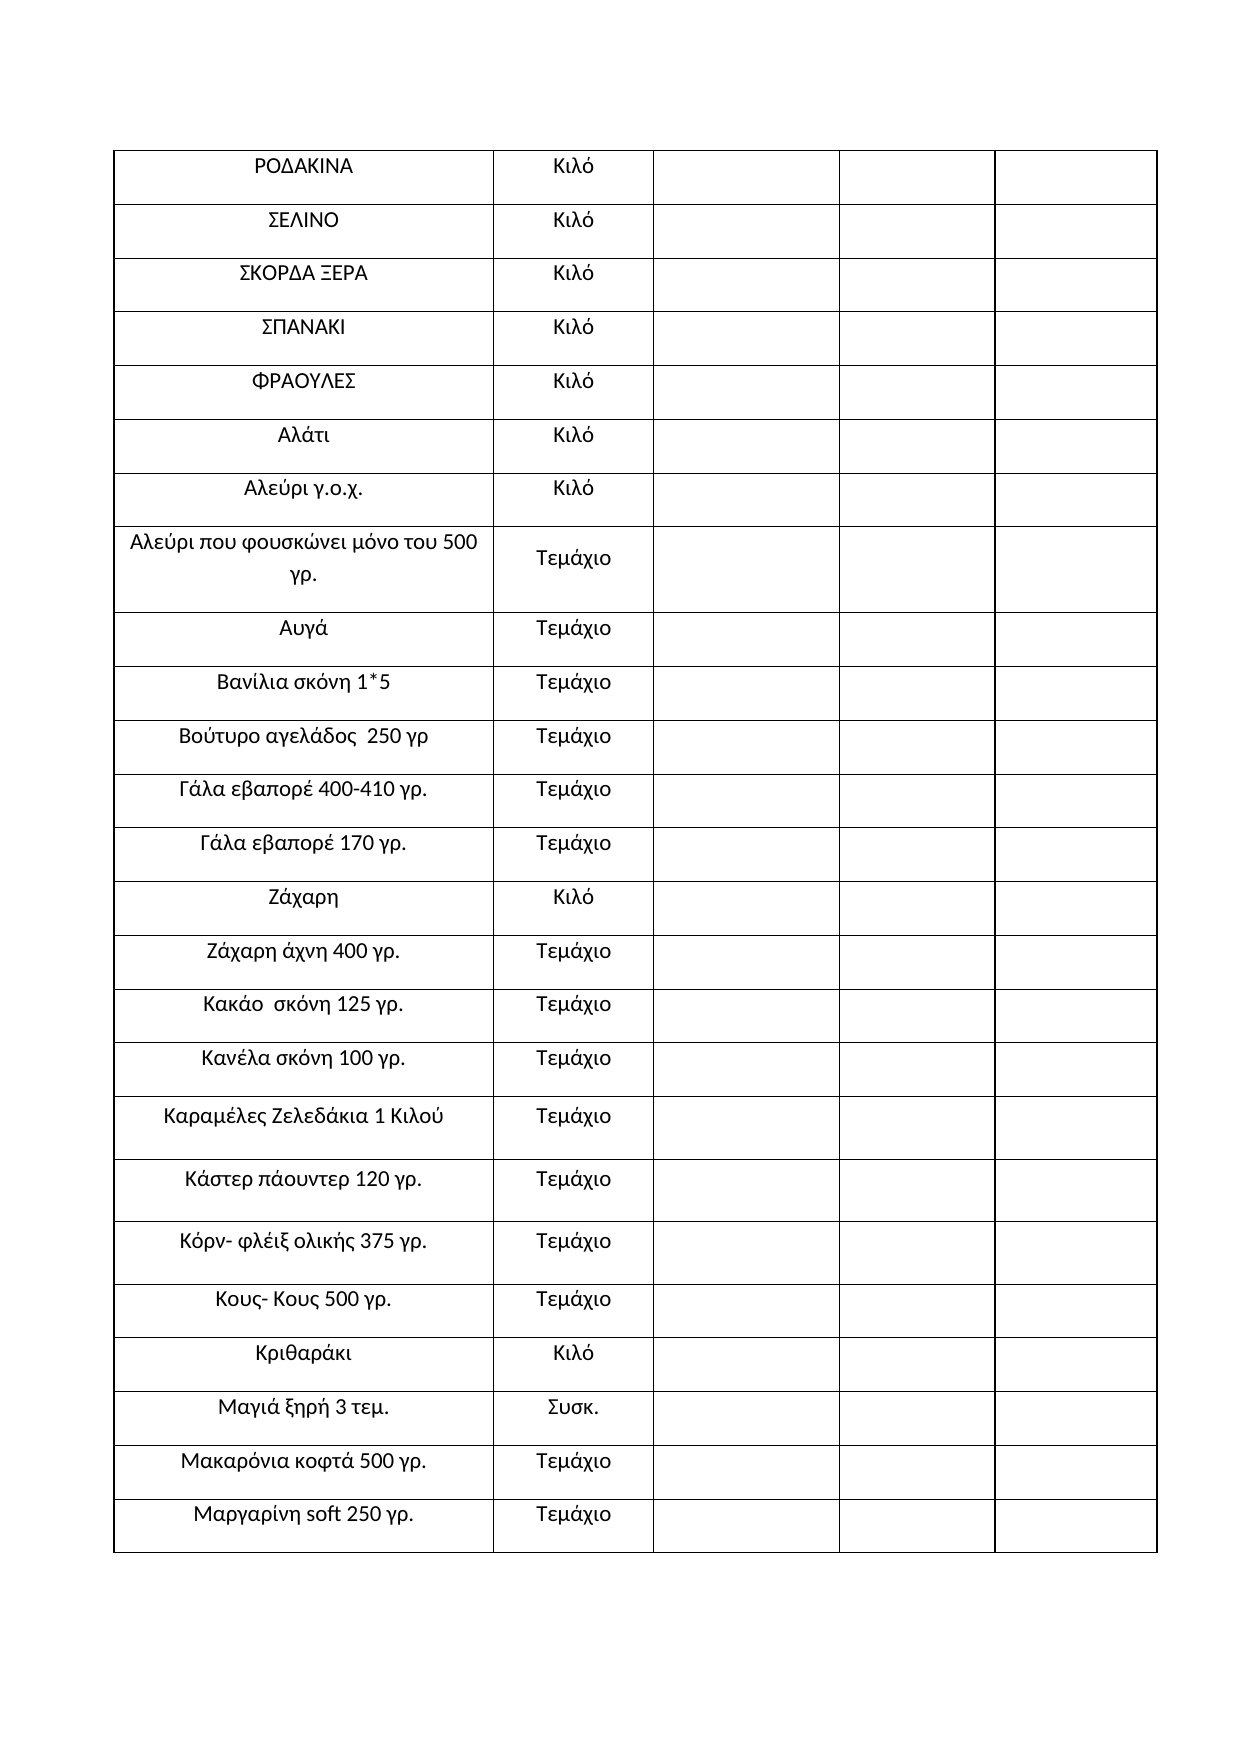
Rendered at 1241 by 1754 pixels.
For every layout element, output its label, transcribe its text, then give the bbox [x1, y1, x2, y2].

table_cell [654, 1222, 839, 1283]
table_cell [996, 990, 1156, 1042]
table_cell [996, 828, 1156, 881]
table_cell [996, 1043, 1156, 1096]
table_cell [840, 613, 994, 666]
table_cell [840, 1392, 994, 1445]
table_cell [654, 828, 839, 881]
table_cell Τεμάχιο [494, 1446, 653, 1498]
table_cell Κιλό [494, 474, 653, 526]
table_cell Τεμάχιο [494, 1097, 653, 1158]
table_cell [654, 613, 839, 666]
table_cell Τεμάχιο [494, 828, 653, 881]
table_cell [840, 474, 994, 526]
table_cell ΣΕΛΙΝΟ [115, 205, 493, 257]
table_cell Κιλό [494, 1338, 653, 1391]
table_cell [654, 990, 839, 1042]
table_cell Κιλό [494, 151, 653, 204]
table_cell Τεμάχιο [494, 1043, 653, 1096]
table_cell [996, 1446, 1156, 1498]
table_cell [840, 1500, 994, 1552]
table_cell Τεμάχιο [494, 775, 653, 827]
table_cell [996, 420, 1156, 472]
table_cell [654, 205, 839, 257]
table_cell Κιλό [494, 420, 653, 472]
table_cell [654, 1285, 839, 1337]
table_cell Τεμάχιο [494, 721, 653, 773]
table_cell Μαργαρίνη soft 250 γρ. [115, 1500, 493, 1552]
table_cell Κάστερ πάουντερ 120 γρ. [115, 1160, 493, 1221]
table_cell [996, 151, 1156, 204]
table_cell [654, 151, 839, 204]
table_cell [654, 1500, 839, 1552]
table_cell Τεμάχιο [494, 1160, 653, 1221]
table_cell [840, 366, 994, 419]
table_cell Κιλό [494, 366, 653, 419]
table_cell Βανίλια σκόνη 1*5 [115, 667, 493, 720]
table_cell [840, 1446, 994, 1498]
table_cell [654, 474, 839, 526]
table_cell Κιλό [494, 312, 653, 365]
table_cell [840, 721, 994, 773]
table_cell Μαγιά ξηρή 3 τεμ. [115, 1392, 493, 1445]
table_cell Αλάτι [115, 420, 493, 472]
table_cell [996, 882, 1156, 935]
table_cell Κους- Κους 500 γρ. [115, 1285, 493, 1337]
table_cell [996, 474, 1156, 526]
table_cell [840, 1338, 994, 1391]
table_cell [996, 721, 1156, 773]
table_cell Αλεύρι γ.ο.χ. [115, 474, 493, 526]
table_cell [840, 667, 994, 720]
table_cell Κιλό [494, 882, 653, 935]
table_cell [654, 667, 839, 720]
table_cell Τεμάχιο [494, 1222, 653, 1283]
table_cell [654, 366, 839, 419]
table_cell [840, 1097, 994, 1158]
table_cell [996, 936, 1156, 988]
table_cell ΦΡΑΟΥΛΕΣ [115, 366, 493, 419]
table_cell [654, 312, 839, 365]
table_cell [996, 613, 1156, 666]
table_cell [840, 828, 994, 881]
table_cell [996, 1285, 1156, 1337]
table_cell [654, 1097, 839, 1158]
table_cell [996, 366, 1156, 419]
table_cell [996, 1160, 1156, 1221]
table_cell [654, 936, 839, 988]
table_cell [654, 1392, 839, 1445]
table_cell ΡΟΔΑΚΙΝΑ [115, 151, 493, 204]
table_cell [996, 1500, 1156, 1552]
table_cell [840, 936, 994, 988]
table_cell [654, 882, 839, 935]
table_cell Ζάχαρη [115, 882, 493, 935]
table_cell Τεμάχιο [494, 936, 653, 988]
table_cell Τεμάχιο [494, 527, 653, 612]
table_cell [654, 1338, 839, 1391]
table_cell Συσκ. [494, 1392, 653, 1445]
table_cell ΣΚΟΡΔΑ ΞΕΡΑ [115, 259, 493, 311]
table_cell [840, 527, 994, 612]
table_cell [654, 1160, 839, 1221]
table_cell [840, 1160, 994, 1221]
table_cell Βούτυρο αγελάδος 250 γρ [115, 721, 493, 773]
table_cell Κανέλα σκόνη 100 γρ. [115, 1043, 493, 1096]
table_cell Κακάο σκόνη 125 γρ. [115, 990, 493, 1042]
table_cell [840, 151, 994, 204]
table_cell [996, 667, 1156, 720]
table_cell [840, 1285, 994, 1337]
table_cell Τεμάχιο [494, 613, 653, 666]
table_cell [840, 312, 994, 365]
table_cell [996, 775, 1156, 827]
table_cell [840, 1222, 994, 1283]
table_cell Τεμάχιο [494, 990, 653, 1042]
table_cell Τεμάχιο [494, 1500, 653, 1552]
table_cell Αλεύρι που φουσκώνει μόνο του 500 γρ. [115, 527, 493, 612]
table_cell [996, 1392, 1156, 1445]
table_cell [996, 312, 1156, 365]
table_cell [840, 882, 994, 935]
table_cell [840, 990, 994, 1042]
table_cell [840, 205, 994, 257]
table_cell [654, 527, 839, 612]
table_cell Κόρν- φλέιξ ολικής 375 γρ. [115, 1222, 493, 1283]
table_cell [654, 420, 839, 472]
table_cell [996, 527, 1156, 612]
table_cell Κιλό [494, 259, 653, 311]
table_cell Καραμέλες Ζελεδάκια 1 Κιλού [115, 1097, 493, 1158]
table_cell Ζάχαρη άχνη 400 γρ. [115, 936, 493, 988]
table_cell [840, 1043, 994, 1096]
table_cell Αυγά [115, 613, 493, 666]
table_cell [840, 420, 994, 472]
table_cell [996, 259, 1156, 311]
table_cell Γάλα εβαπορέ 400-410 γρ. [115, 775, 493, 827]
table_cell [840, 775, 994, 827]
table_cell [996, 1338, 1156, 1391]
table_cell Τεμάχιο [494, 667, 653, 720]
table_cell Κριθαράκι [115, 1338, 493, 1391]
table_cell [840, 259, 994, 311]
table_cell [654, 1043, 839, 1096]
table_cell Γάλα εβαπορέ 170 γρ. [115, 828, 493, 881]
table_cell [654, 259, 839, 311]
table_cell [654, 775, 839, 827]
table_cell [654, 1446, 839, 1498]
table_cell [996, 1097, 1156, 1158]
table_cell [654, 721, 839, 773]
table_cell [996, 1222, 1156, 1283]
table_cell ΣΠΑΝΑΚΙ [115, 312, 493, 365]
table_cell Τεμάχιο [494, 1285, 653, 1337]
table_cell Κιλό [494, 205, 653, 257]
table_cell [996, 205, 1156, 257]
table_cell Μακαρόνια κοφτά 500 γρ. [115, 1446, 493, 1498]
